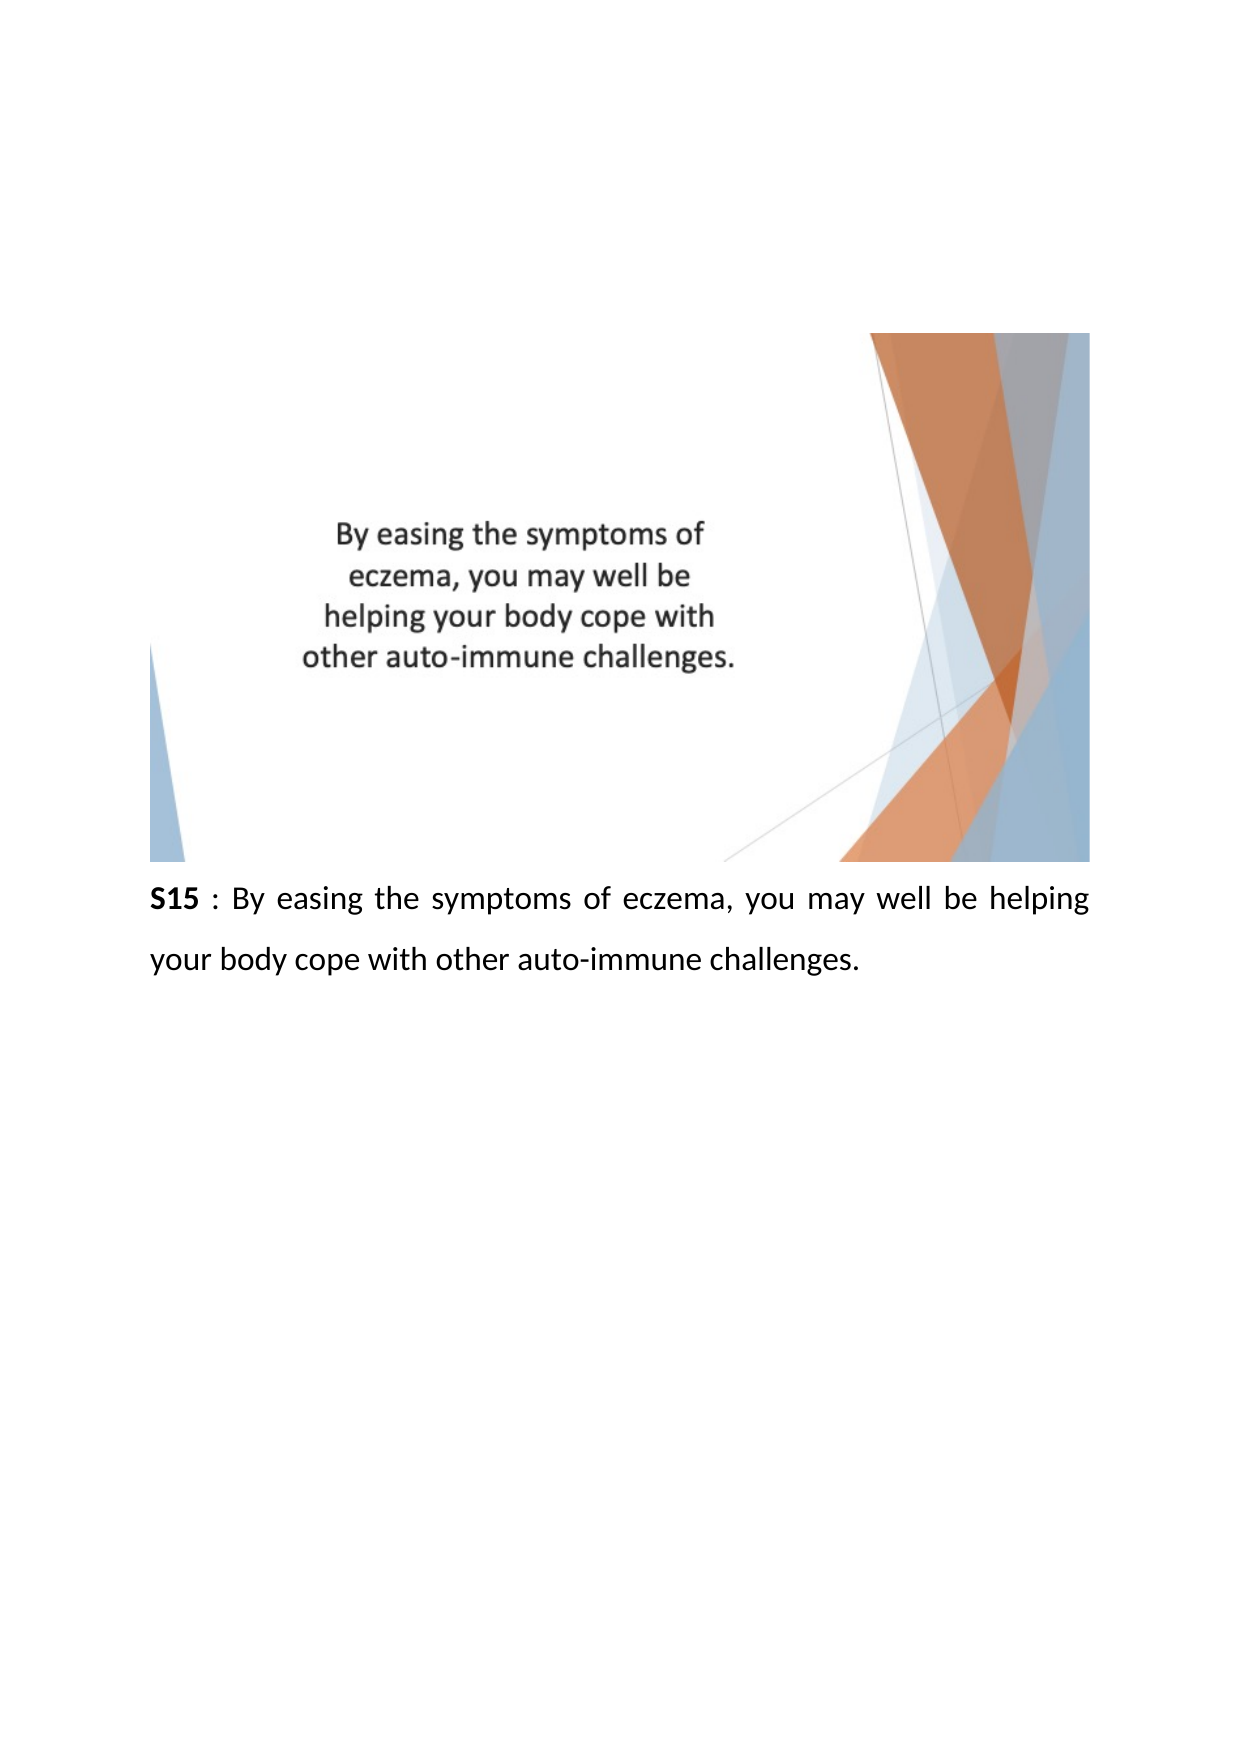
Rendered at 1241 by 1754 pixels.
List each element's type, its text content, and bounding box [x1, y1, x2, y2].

picture [150, 333, 1090, 862]
text S15 : By easing the symptoms of eczema, you may well be helping your body cope with other auto-immune challenges. [150, 877, 1090, 979]
